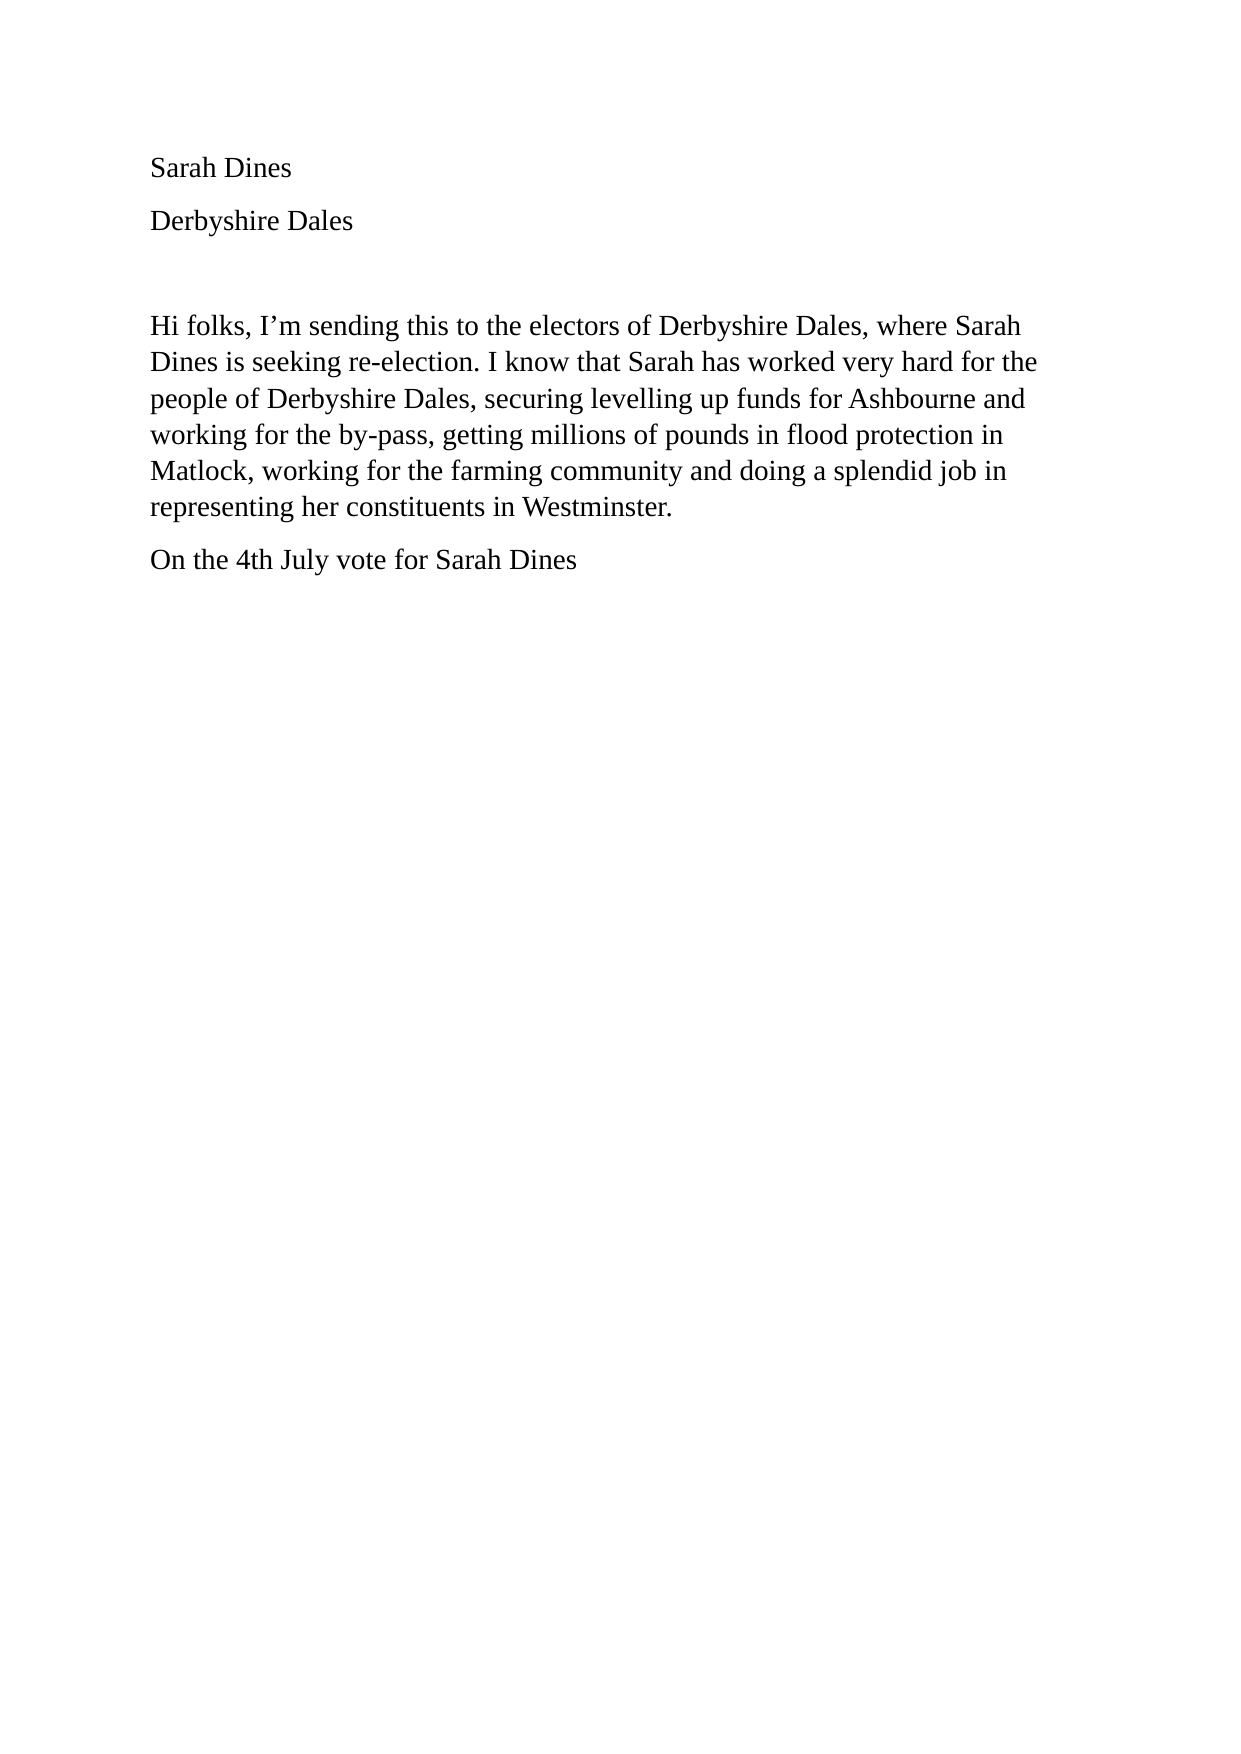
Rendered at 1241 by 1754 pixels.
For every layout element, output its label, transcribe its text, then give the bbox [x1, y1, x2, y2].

text Sarah Dines [150, 150, 1090, 183]
text Derbyshire Dales [150, 203, 1090, 236]
text On the 4th July vote for Sarah Dines [150, 542, 1090, 576]
text Hi folks, I’m sending this to the electors of Derbyshire Dales, where Sarah Dines is seeking re-election. I know that Sarah has worked very hard for the people of Derbyshire Dales, securing levelling up funds for Ashbourne and working for the by-pass, getting millions of pounds in flood protection in Matlock, working for the farming community and doing a splendid job in representing her constituents in Westminster. [150, 308, 1090, 523]
